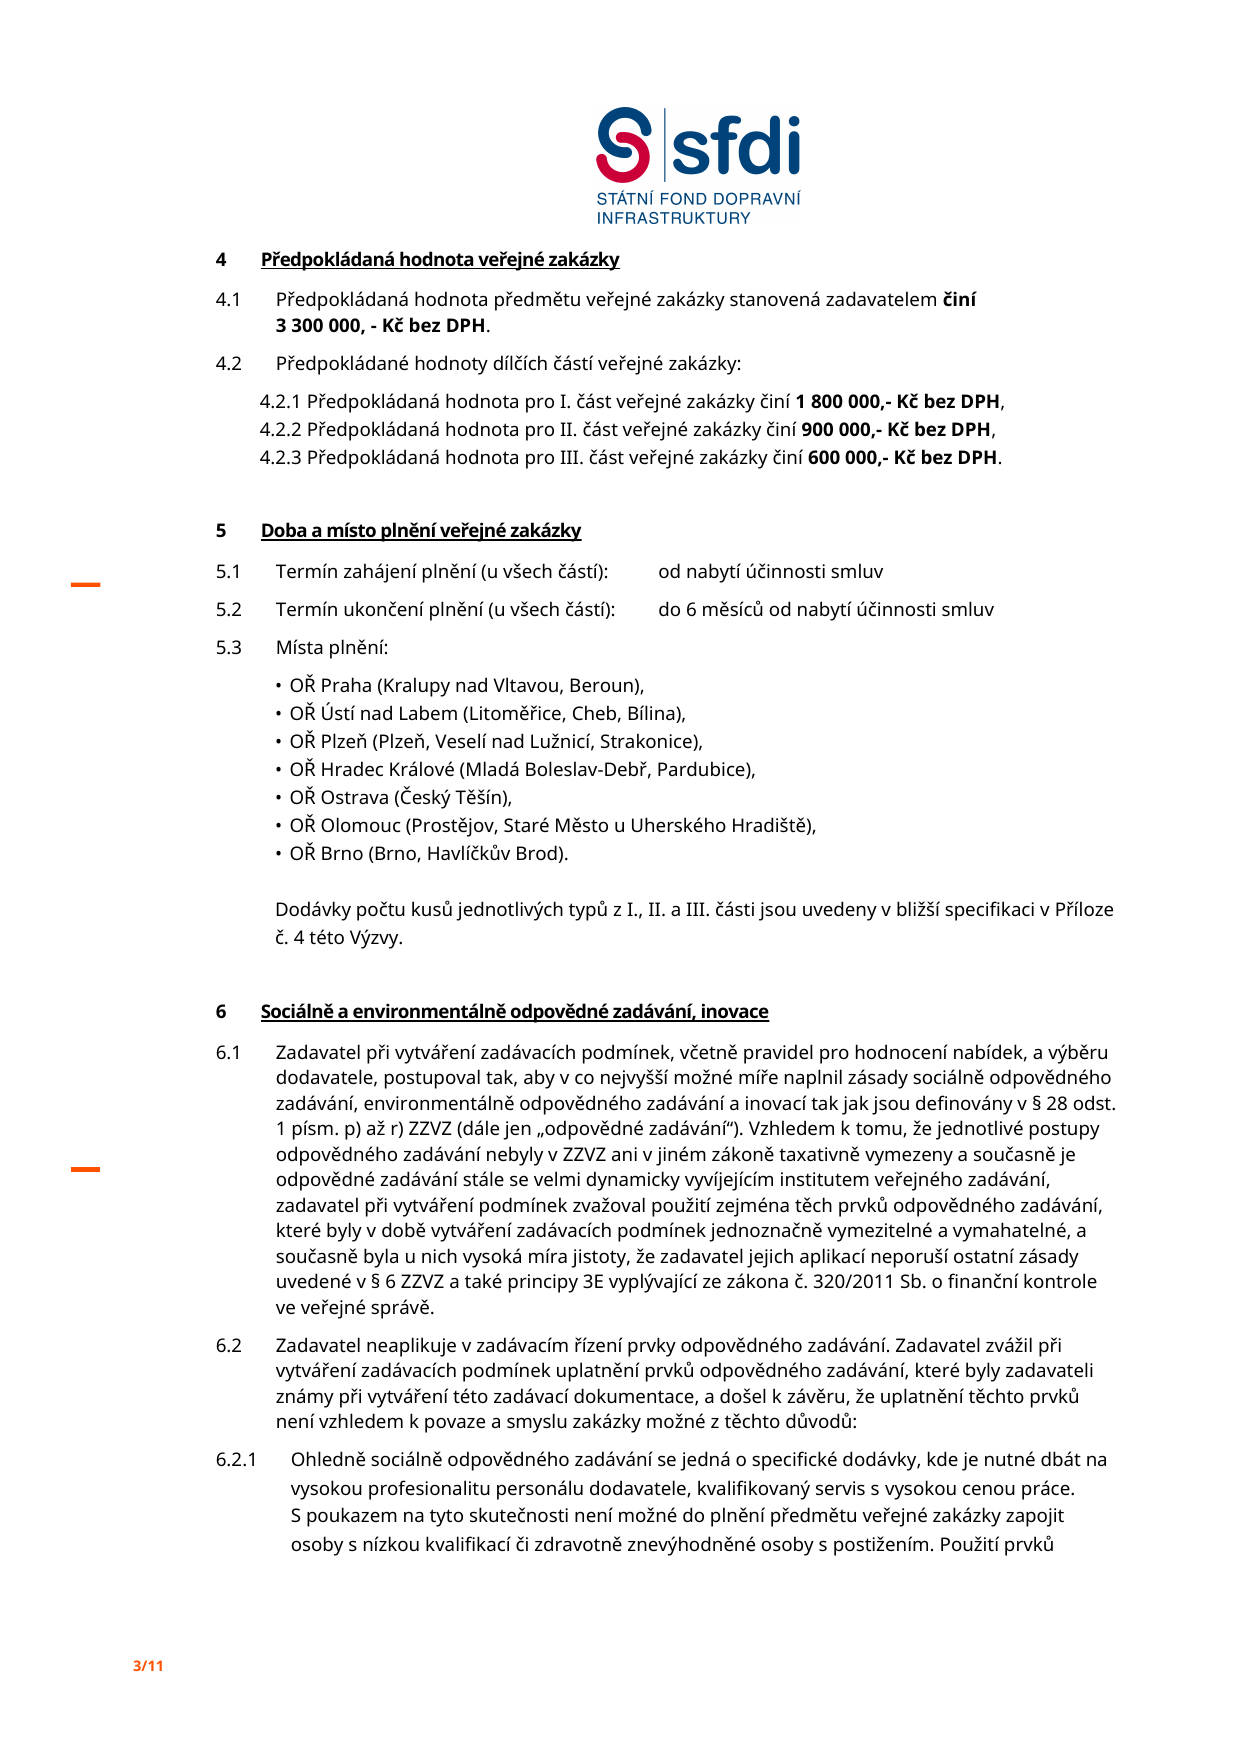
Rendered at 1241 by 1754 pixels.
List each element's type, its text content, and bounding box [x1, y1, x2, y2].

text • OŘ Ústí nad Labem (Litoměřice, Cheb, Bílina), [275, 700, 1122, 726]
subtitle Místa plnění: [216, 634, 1122, 660]
text • OŘ Plzeň (Plzeň, Veselí nad Lužnicí, Strakonice), [275, 728, 1122, 754]
subtitle Předpokládané hodnoty dílčích částí veřejné zakázky: [216, 350, 1122, 375]
text • OŘ Hradec Králové (Mladá Boleslav-Debř, Pardubice), [275, 756, 1122, 782]
subtitle Doba a místo plnění veřejné zakázky [216, 518, 1122, 543]
picture [596, 105, 801, 224]
text • OŘ Olomouc (Prostějov, Staré Město u Uherského Hradiště), [275, 812, 1122, 838]
subtitle Termín zahájení plnění (u všech částí): od nabytí účinnosti smluv [216, 558, 1122, 584]
text • OŘ Ostrava (Český Těšín), [275, 784, 1122, 810]
subtitle Zadavatel neaplikuje v zadávacím řízení prvky odpovědného zadávání. Zadavatel zvážil při vytváření zadávacích podmínek uplatnění prvků odpovědného zadávání, které byly zadavateli známy při vytváření této zadávací dokumentace, a došel k závěru, že uplatnění těchto prvků není vzhledem k povaze a smyslu zakázky možné z těchto důvodů: [216, 1332, 1122, 1434]
subtitle 4.2.1 Předpokládaná hodnota pro I. část veřejné zakázky činí 1 800 000,- Kč bez DPH, [216, 388, 1122, 413]
subtitle Sociálně a environmentálně odpovědné zadávání, inovace [216, 998, 1122, 1024]
subtitle Předpokládaná hodnota předmětu veřejné zakázky stanovená zadavatelem činí 3 300 000, - Kč bez DPH. [216, 286, 1122, 337]
text Dodávky počtu kusů jednotlivých typů z I., II. a III. části jsou uvedeny v bližší specifikaci v Příloze č. 4 této Výzvy. [275, 897, 1122, 950]
text • OŘ Brno (Brno, Havlíčkův Brod). [275, 841, 1122, 866]
subtitle 4.2.3 Předpokládaná hodnota pro III. část veřejné zakázky činí 600 000,- Kč bez DPH. [216, 444, 1122, 469]
subtitle Předpokládaná hodnota veřejné zakázky [216, 246, 1122, 271]
text • OŘ Praha (Kralupy nad Vltavou, Beroun), [275, 672, 1122, 698]
subtitle Termín ukončení plnění (u všech částí): do 6 měsíců od nabytí účinnosti smluv [216, 596, 1122, 622]
subtitle Zadavatel při vytváření zadávacích podmínek, včetně pravidel pro hodnocení nabídek, a výběru dodavatele, postupoval tak, aby v co nejvyšší možné míře naplnil zásady sociálně odpovědného zadávání, environmentálně odpovědného zadávání a inovací tak jak jsou definovány v § 28 odst. 1 písm. p) až r) ZZVZ (dále jen „odpovědné zadávání“). Vzhledem k tomu, že jednotlivé postupy odpovědného zadávání nebyly v ZZVZ ani v jiném zákoně taxativně vymezeny a současně je odpovědné zadávání stále se velmi dynamicky vyvíjejícím institutem veřejného zadávání, zadavatel při vytváření podmínek zvažoval použití zejména těch prvků odpovědného zadávání, které byly v době vytváření zadávacích podmínek jednoznačně vymezitelné a vymahatelné, a současně byla u nich vysoká míra jistoty, že zadavatel jejich aplikací neporuší ostatní zásady uvedené v § 6 ZZVZ a také principy 3E vyplývající ze zákona č. 320/2011 Sb. o finanční kontrole ve veřejné správě. [216, 1039, 1122, 1320]
subtitle 4.2.2 Předpokládaná hodnota pro II. část veřejné zakázky činí 900 000,- Kč bez DPH, [216, 416, 1122, 441]
